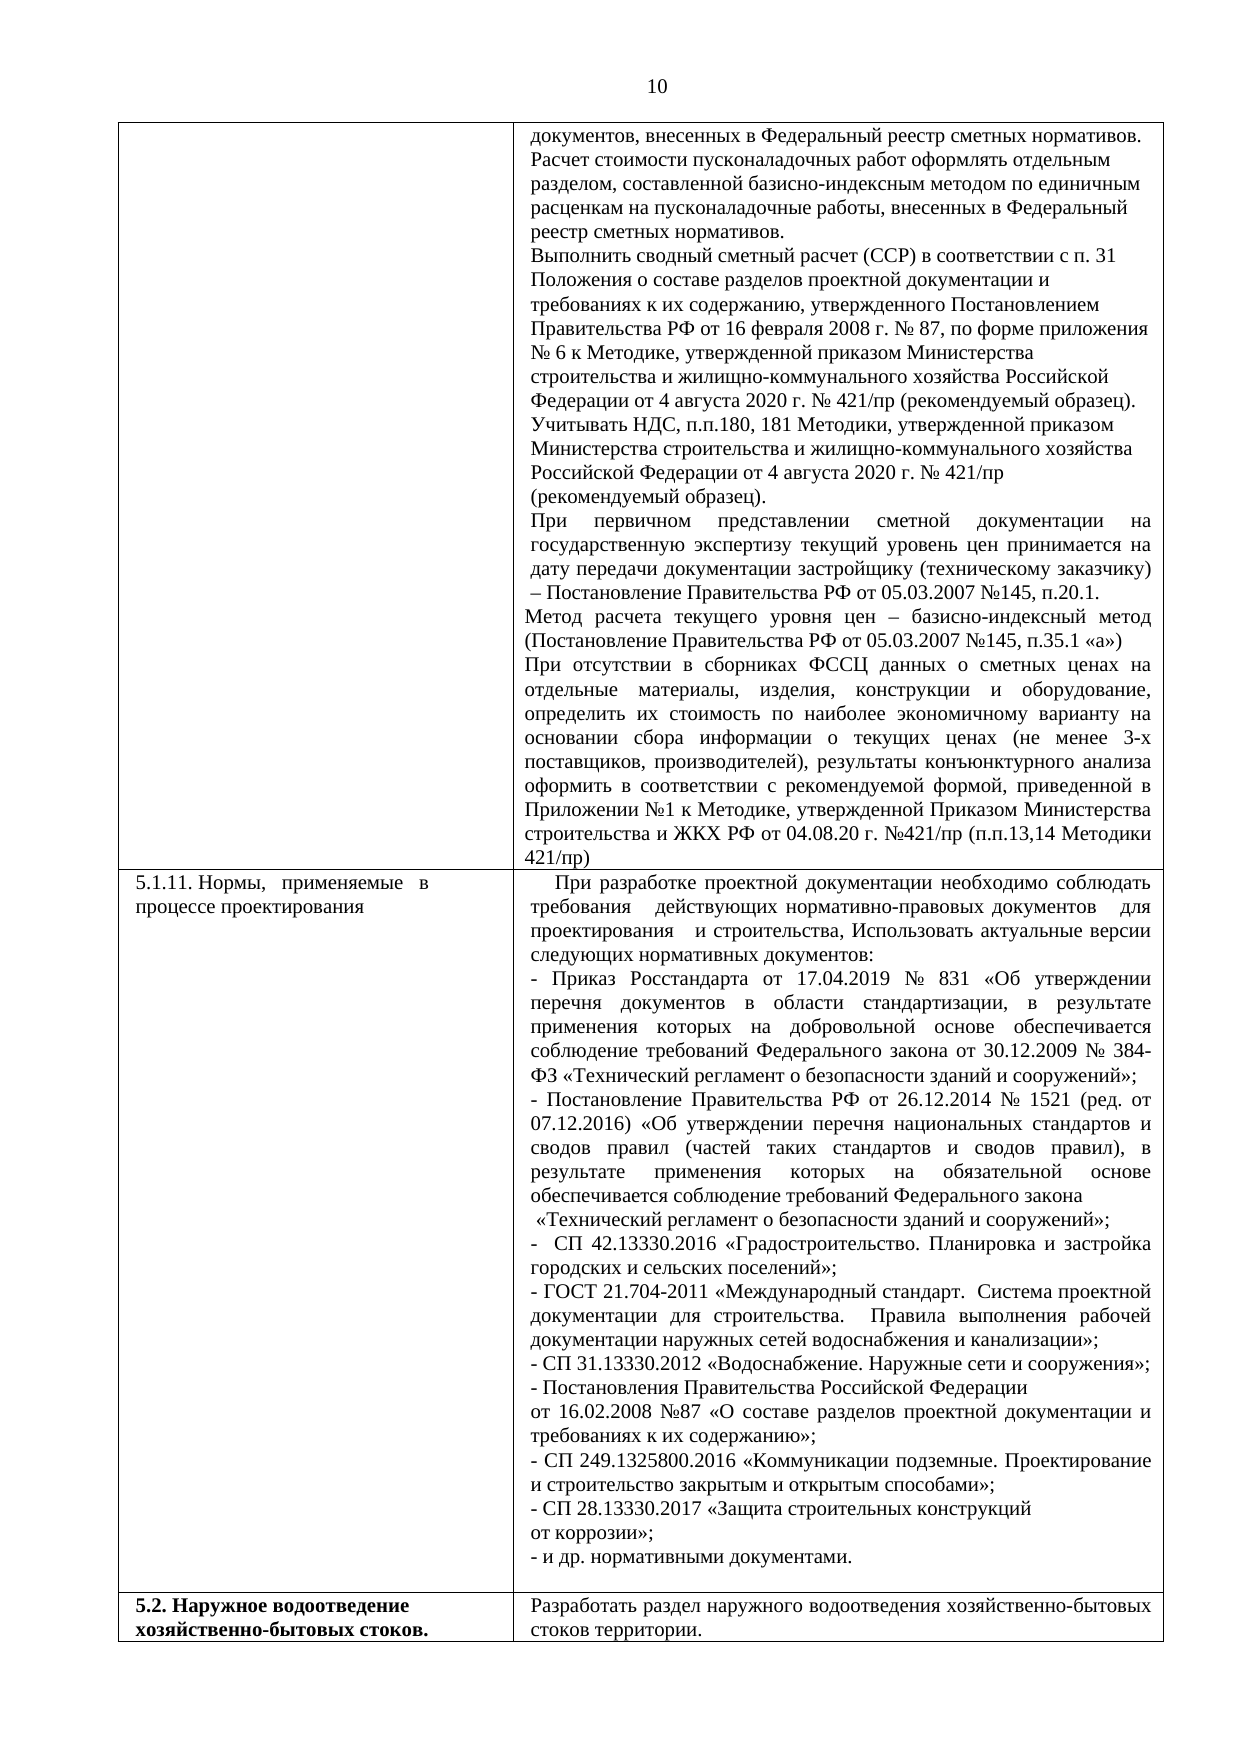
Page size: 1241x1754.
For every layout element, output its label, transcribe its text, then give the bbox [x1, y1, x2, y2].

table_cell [119, 1593, 513, 1641]
table_cell При разработке проектной документации необходимо соблюдать требования действующих нормативно-правовых документов для проектирования и строительства, Использовать актуальные версии следующих нормативных документов: - Приказ Росстандарта от 17.04.2019 № 831 «Об утверждении перечня документов в области стандартизации, в результате применения которых на добровольной основе обеспечивается соблюдение требований Федерального закона от 30.12.2009 № 384-ФЗ «Технический регламент о безопасности зданий и сооружений»; - Постановление Правительства РФ от 26.12.2014 № 1521 (ред. от 07.12.2016) «Об утверждении перечня национальных стандартов и сводов правил (частей таких стандартов и сводов правил), в результате применения которых на обязательной основе обеспечивается соблюдение требований Федерального закона «Технический регламент о безопасности зданий и сооружений»; - СП 42.13330.2016 «Градостроительство. Планировка и застройка городских и сельских поселений»; - ГОСТ 21.704-2011 «Международный стандарт. Система проектной документации для строительства. Правила выполнения рабочей документации наружных сетей водоснабжения и канализации»; - СП 31.13330.2012 «Водоснабжение. Наружные сети и сооружения»; - Постановления Правительства Российской Федерации от 16.02.2008 №87 «О составе разделов проектной документации и требованиях к их содержанию»; - СП 249.1325800.2016 «Коммуникации подземные. Проектирование и строительство закрытым и открытым способами»; - СП 28.13330.2017 «Защита строительных конструкций от коррозии»; - и др. нормативными документами. [514, 870, 1163, 1592]
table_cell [514, 1593, 1163, 1641]
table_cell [119, 123, 513, 869]
table_cell 5.1.11. Нормы, применяемые в процессе проектирования [119, 870, 513, 1592]
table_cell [514, 123, 1163, 869]
